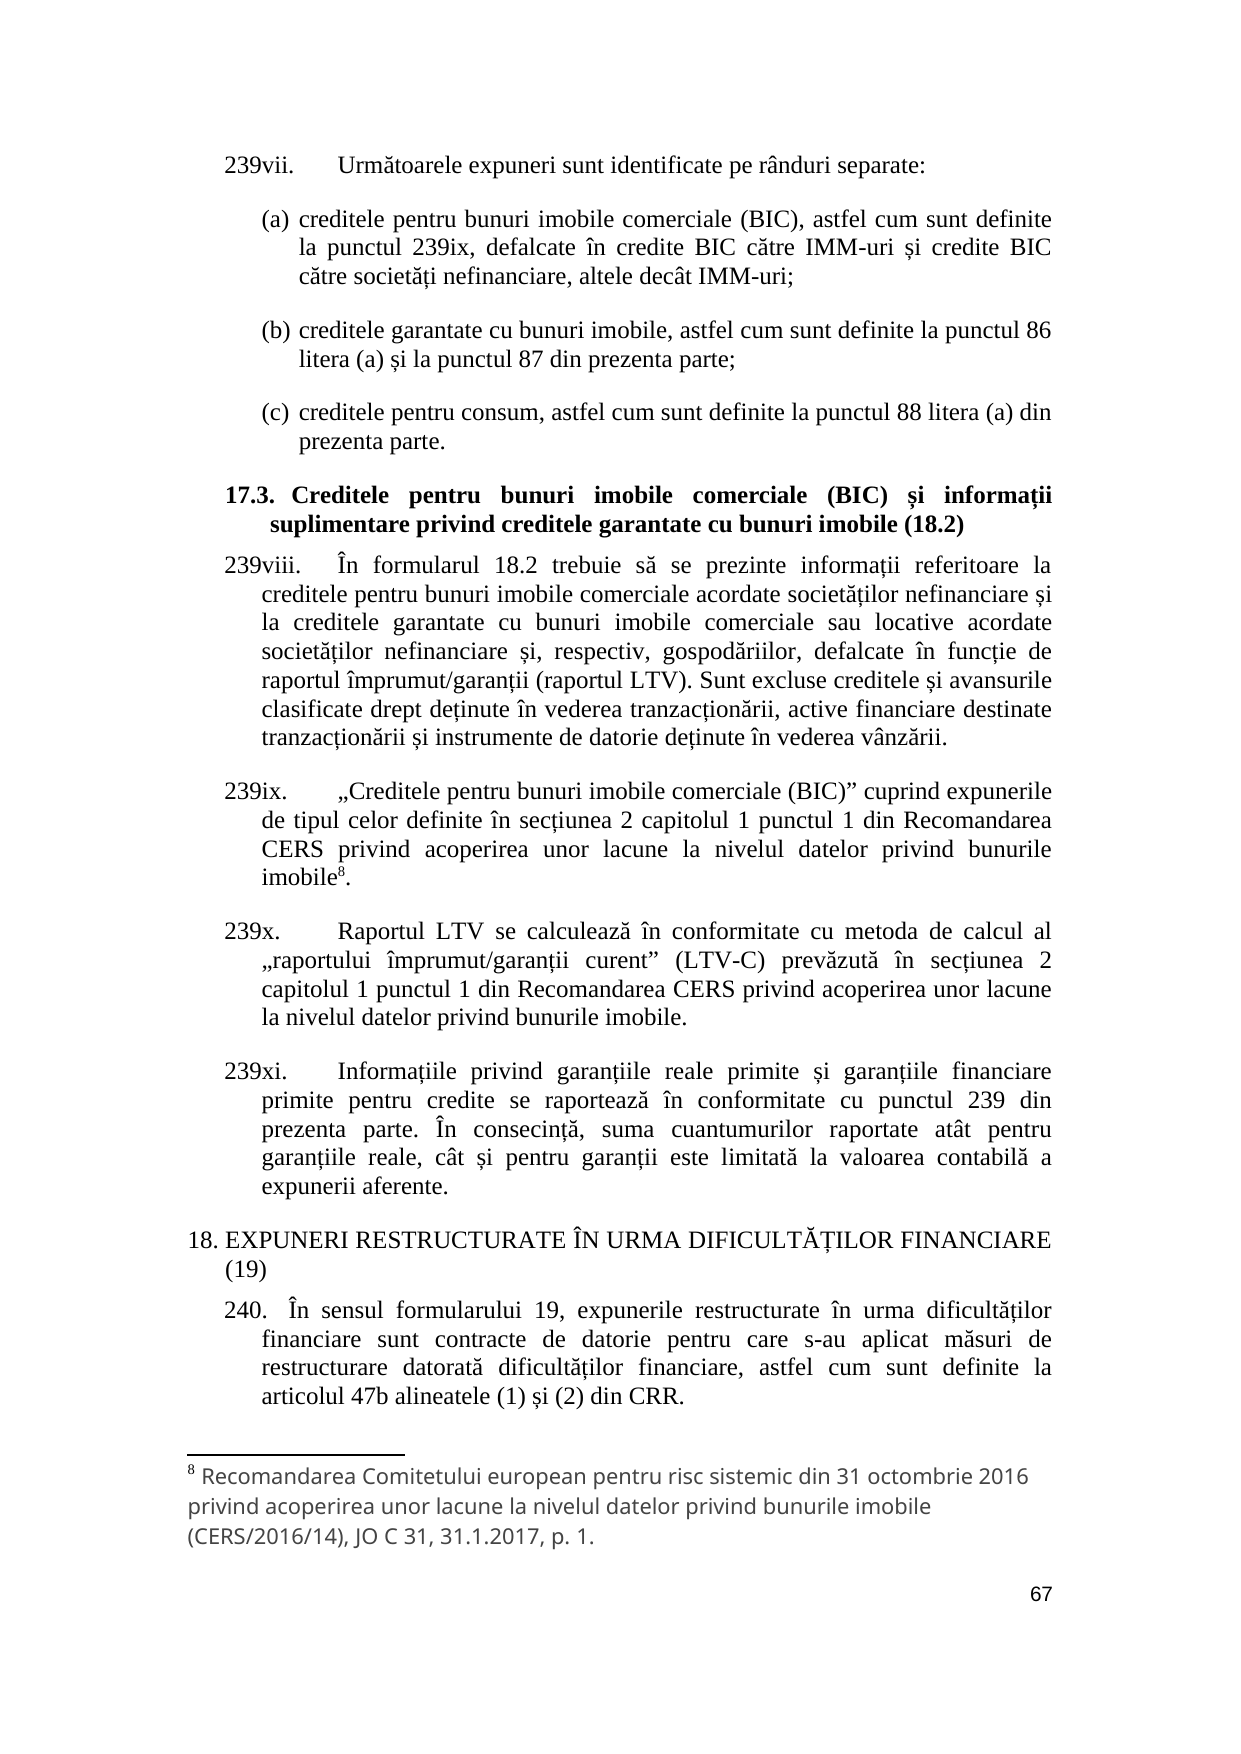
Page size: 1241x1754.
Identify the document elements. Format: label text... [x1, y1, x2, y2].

subtitle Expuneri restructurate în urma dificultăților financiare (19) [187, 1225, 1053, 1282]
list creditele pentru bunuri imobile comerciale (BIC), astfel cum sunt definite la punctul 239ix, defalcate în credite BIC către IMM-uri și credite BIC către societăți nefinanciare, altele decât IMM-uri; [261, 204, 1053, 290]
list 239vii. Următoarele expuneri sunt identificate pe rânduri separate: [224, 150, 1053, 179]
list creditele garantate cu bunuri imobile, astfel cum sunt definite la punctul 86 litera (a) și la punctul 87 din prezenta parte; [261, 315, 1053, 372]
list 239xi. Informațiile privind garanțiile reale primite și garanțiile financiare primite pentru credite se raportează în conformitate cu punctul 239 din prezenta parte. În consecință, suma cuantumurilor raportate atât pentru garanțiile reale, cât și pentru garanții este limitată la valoarea contabilă a expunerii aferente. [224, 1056, 1053, 1200]
list 239viii. În formularul 18.2 trebuie să se prezinte informații referitoare la creditele pentru bunuri imobile comerciale acordate societăților nefinanciare și la creditele garantate cu bunuri imobile comerciale sau locative acordate societăților nefinanciare și, respectiv, gospodăriilor, defalcate în funcție de raportul împrumut/garanții (raportul LTV). Sunt excluse creditele și avansurile clasificate drept deținute în vederea tranzacționării, active financiare destinate tranzacționării și instrumente de datorie deținute în vederea vânzării. [224, 550, 1053, 751]
subtitle Creditele pentru bunuri imobile comerciale (BIC) și informații suplimentare privind creditele garantate cu bunuri imobile (18.2) [225, 480, 1053, 537]
list 239x. Raportul LTV se calculează în conformitate cu metoda de calcul al „raportului împrumut/garanții curent” (LTV-C) prevăzută în secțiunea 2 capitolul 1 punctul 1 din Recomandarea CERS privind acoperirea unor lacune la nivelul datelor privind bunurile imobile. [224, 916, 1053, 1031]
list 239ix. „Creditele pentru bunuri imobile comerciale (BIC)” cuprind expunerile de tipul celor definite în secțiunea 2 capitolul 1 punctul 1 din Recomandarea CERS privind acoperirea unor lacune la nivelul datelor privind bunurile imobile. [224, 776, 1053, 891]
text În sensul formularului 19, expunerile restructurate în urma dificultăților financiare sunt contracte de datorie pentru care s-au aplicat măsuri de restructurare datorată dificultăților financiare, astfel cum sunt definite la articolul 47b alineatele (1) și (2) din CRR. [224, 1295, 1053, 1410]
list creditele pentru consum, astfel cum sunt definite la punctul 88 litera (a) din prezenta parte. [261, 397, 1053, 455]
